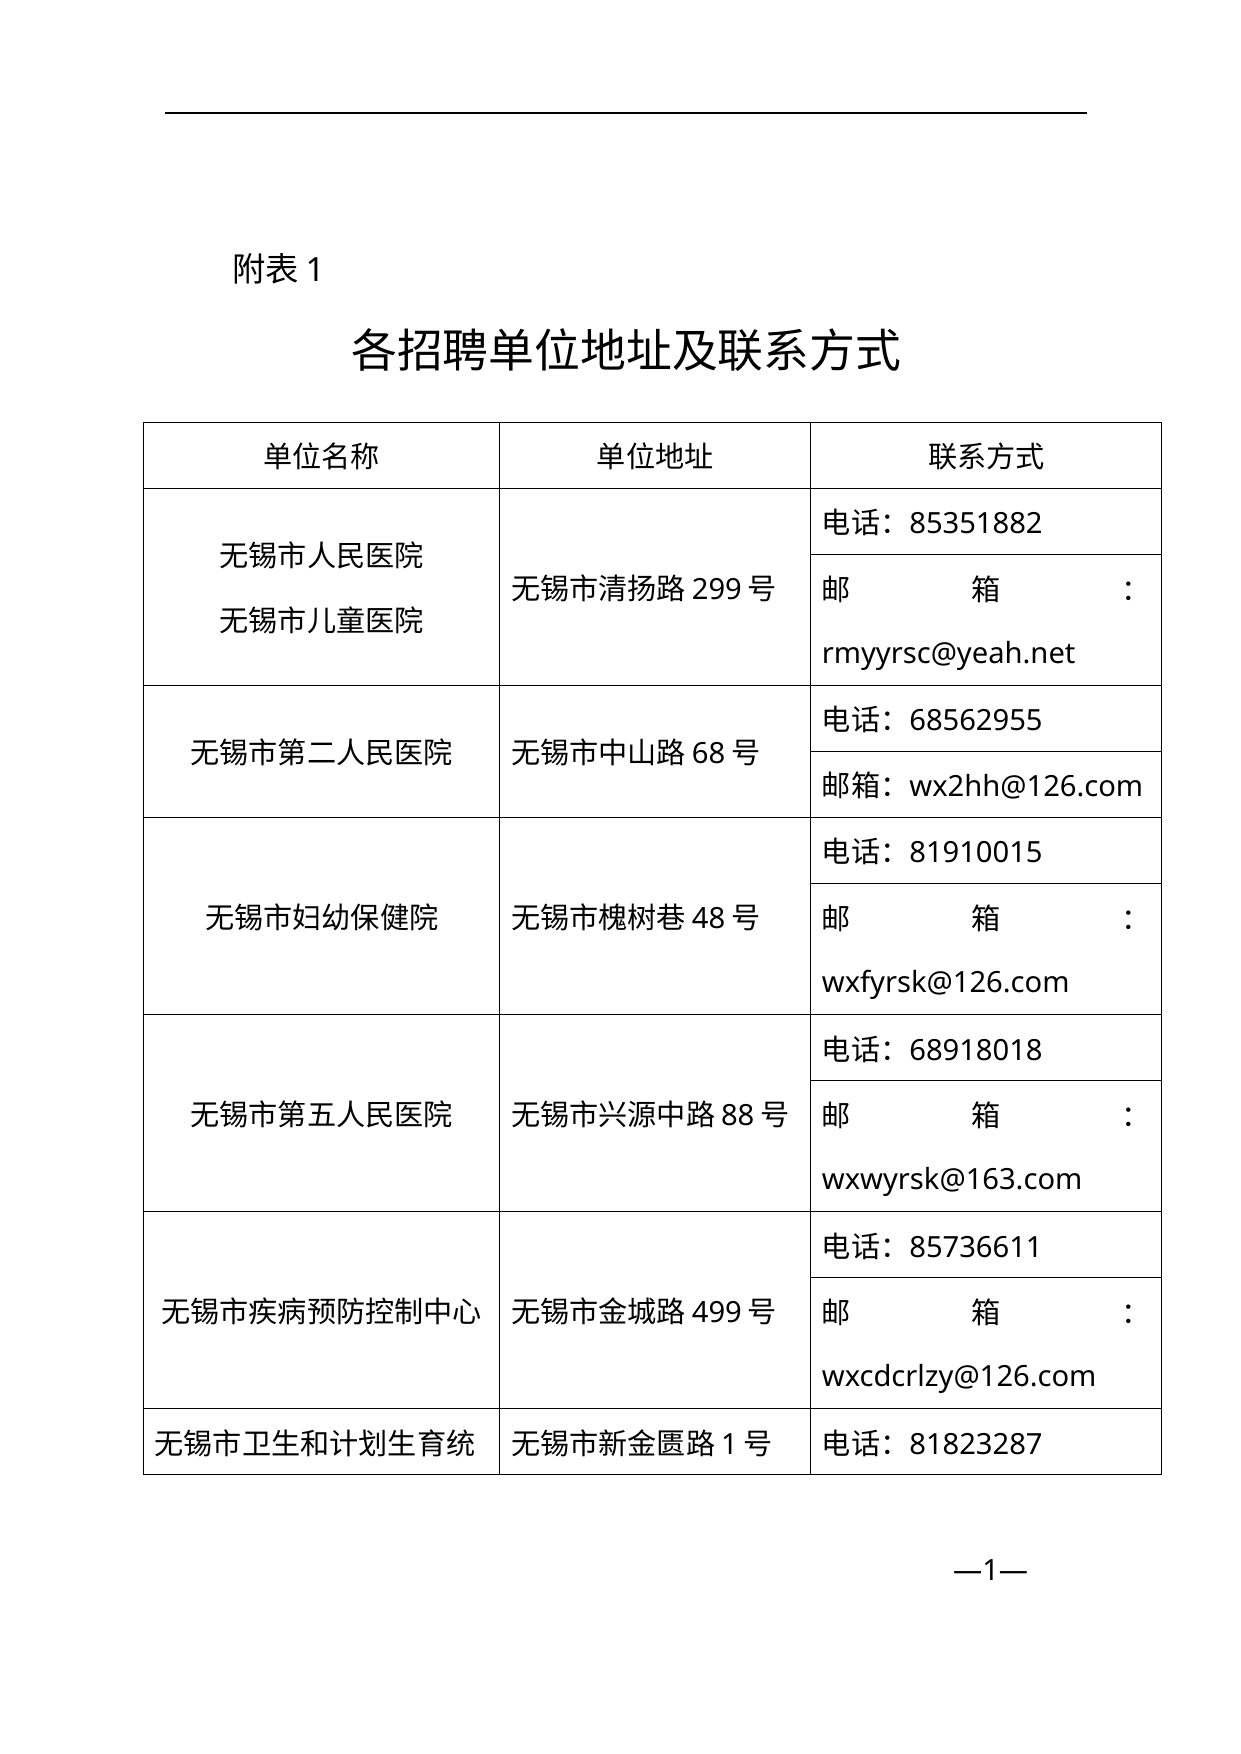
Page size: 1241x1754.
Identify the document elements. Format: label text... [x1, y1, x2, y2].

table_cell 电话：68918018 [811, 1015, 1161, 1080]
table_cell 邮箱：wxcdcrlzy@126.com [811, 1278, 1161, 1408]
table_cell 无锡市第五人民医院 [144, 1015, 499, 1211]
table_cell 邮箱：wxwyrsk@163.com [811, 1081, 1161, 1211]
table_cell 电话：81823287 [811, 1409, 1161, 1474]
table_cell 电话：68562955 [811, 686, 1161, 751]
text 附表1 [165, 234, 1087, 299]
table_cell 无锡市人民医院 无锡市儿童医院 [144, 489, 499, 685]
table_header 联系方式 [811, 423, 1161, 488]
table_cell 无锡市金城路499号 [500, 1212, 810, 1408]
table_cell 电话：81910015 [811, 818, 1161, 883]
table_cell 邮箱：rmyyrsc@yeah.net [811, 555, 1161, 685]
table_cell 邮箱：wxfyrsk@126.com [811, 884, 1161, 1014]
table_cell 无锡市兴源中路88号 [500, 1015, 810, 1211]
table_cell 电话：85736611 [811, 1212, 1161, 1277]
table_cell 无锡市新金匮路1号市民中心4号楼333 [500, 1409, 810, 1474]
table_cell 无锡市槐树巷48号 [500, 818, 810, 1014]
table_cell 无锡市妇幼保健院 [144, 818, 499, 1014]
table_cell 邮箱：wx2hh@126.com [811, 752, 1161, 817]
text 各招聘单位地址及联系方式 [165, 299, 1087, 397]
table_cell 无锡市中山路68号 [500, 686, 810, 817]
table_cell 无锡市疾病预防控制中心 [144, 1212, 499, 1408]
table_cell 电话：85351882 [811, 489, 1161, 554]
table_header 单位名称 [144, 423, 499, 488]
table_cell 无锡市第二人民医院 [144, 686, 499, 817]
table_cell 无锡市清扬路299号 [500, 489, 810, 685]
table_header 单位地址 [500, 423, 810, 488]
table_cell 无锡市卫生和计划生育统计信息中心 [144, 1409, 499, 1474]
